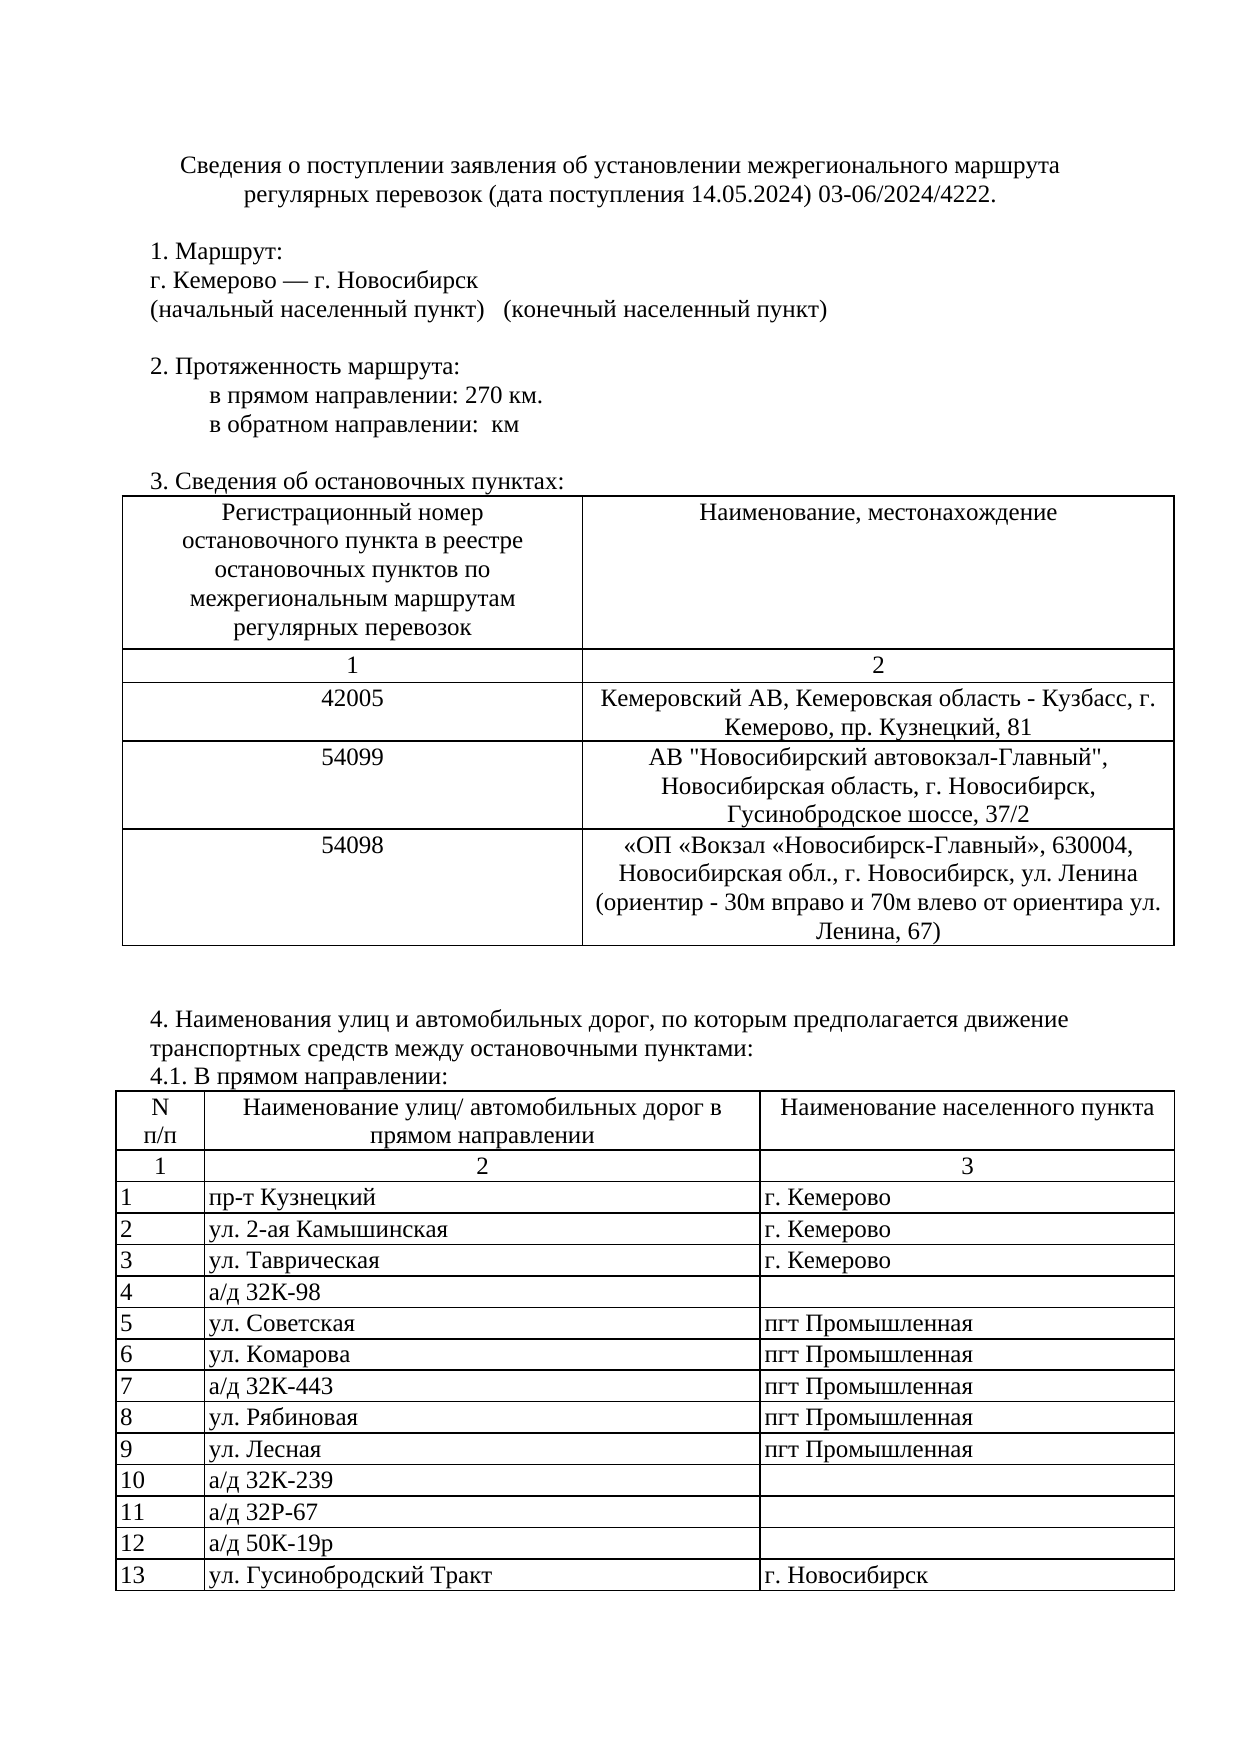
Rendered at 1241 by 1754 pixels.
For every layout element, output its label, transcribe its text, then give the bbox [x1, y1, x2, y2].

text 4.1. В прямом направлении: [150, 1061, 1090, 1090]
table_cell 12 [117, 1528, 204, 1558]
table_cell а/д 50К-19р [205, 1528, 759, 1558]
table_cell 10 [117, 1465, 204, 1495]
table_cell пгт Промышленная [761, 1434, 1174, 1464]
table_cell пгт Промышленная [761, 1402, 1174, 1432]
table_header N п/п [117, 1092, 204, 1149]
table_cell г. Кемерово [761, 1245, 1174, 1275]
table_cell пгт Промышленная [761, 1308, 1174, 1338]
table_header Наименование, местонахождение [583, 497, 1173, 648]
table_cell [761, 1277, 1174, 1306]
table_cell пгт Промышленная [761, 1340, 1174, 1369]
table_cell ул. Лесная [205, 1434, 759, 1464]
table_cell г. Кемерово [761, 1214, 1174, 1243]
table_header Наименование улиц/ автомобильных дорог в прямом направлении [205, 1092, 759, 1149]
table_cell 11 [117, 1497, 204, 1527]
table_cell 2 [117, 1214, 204, 1243]
table_cell ул. Комарова [205, 1340, 759, 1369]
table_cell а/д 32К-443 [205, 1371, 759, 1401]
text 2. Протяженность маршрута: [150, 351, 1090, 380]
table_cell 3 [117, 1245, 204, 1275]
text Сведения о поступлении заявления об установлении межрегионального маршрута регулярных перевозок (дата поступления 14.05.2024) 03-06/2024/4222. [150, 150, 1090, 207]
table_cell 5 [117, 1308, 204, 1338]
table_cell 54098 [123, 830, 582, 945]
table_cell ул. Таврическая [205, 1245, 759, 1275]
table_cell 2 [583, 650, 1173, 681]
table_cell ул. Советская [205, 1308, 759, 1338]
table_cell 8 [117, 1402, 204, 1432]
table_cell а/д 32К-98 [205, 1277, 759, 1306]
table_header Регистрационный номер остановочного пункта в реестре остановочных пунктов по межрегиональным маршрутам регулярных перевозок [123, 497, 582, 648]
table_cell а/д 32Р-67 [205, 1497, 759, 1527]
text 4. Наименования улиц и автомобильных дорог, по которым предполагается движение транспортных средств между остановочными пунктами: [150, 1004, 1090, 1061]
text 3. Сведения об остановочных пунктах: [150, 466, 1090, 495]
table_cell ул. Рябиновая [205, 1402, 759, 1432]
table_cell 2 [205, 1151, 759, 1181]
table_cell пр-т Кузнецкий [205, 1182, 759, 1212]
table_cell а/д 32К-239 [205, 1465, 759, 1495]
table_cell «ОП «Вокзал «Новосибирск-Главный», 630004, Новосибирская обл., г. Новосибирск, ул. Ленина (ориентир - 30м вправо и 70м влево от ориентира ул. Ленина, 67) [583, 830, 1173, 945]
table_cell [761, 1528, 1174, 1558]
table_cell 7 [117, 1371, 204, 1401]
table_cell ул. Гусинобродский Тракт [205, 1560, 759, 1589]
table_cell 4 [117, 1277, 204, 1306]
table_header Наименование населенного пункта [761, 1092, 1174, 1149]
table_cell 9 [117, 1434, 204, 1464]
table_cell АВ "Новосибирский автовокзал-Главный", Новосибирская область, г. Новосибирск, Гусинобродское шоссе, 37/2 [583, 742, 1173, 828]
text 1. Маршрут: [150, 236, 1090, 265]
table_cell 13 [117, 1560, 204, 1589]
text в прямом направлении: 270 км. [150, 380, 1090, 409]
table_cell [761, 1497, 1174, 1527]
table_cell 3 [761, 1151, 1174, 1181]
table_cell 54099 [123, 742, 582, 828]
text в обратном направлении: км [150, 409, 1090, 437]
table_cell г. Кемерово [761, 1182, 1174, 1212]
table_cell 1 [117, 1151, 204, 1181]
table_cell 1 [117, 1182, 204, 1212]
table_cell 6 [117, 1340, 204, 1369]
table_cell ул. 2-ая Камышинская [205, 1214, 759, 1243]
table_cell 42005 [123, 683, 582, 740]
table_cell пгт Промышленная [761, 1371, 1174, 1401]
table_cell 1 [123, 650, 582, 681]
table_cell [761, 1465, 1174, 1495]
table_cell Кемеровский АВ, Кемеровская область - Кузбасс, г. Кемерово, пр. Кузнецкий, 81 [583, 683, 1173, 740]
text г. Кемерово — г. Новосибирск [150, 265, 1090, 294]
text (начальный населенный пункт) (конечный населенный пункт) [150, 294, 1090, 322]
table_cell г. Новосибирск [761, 1560, 1174, 1589]
